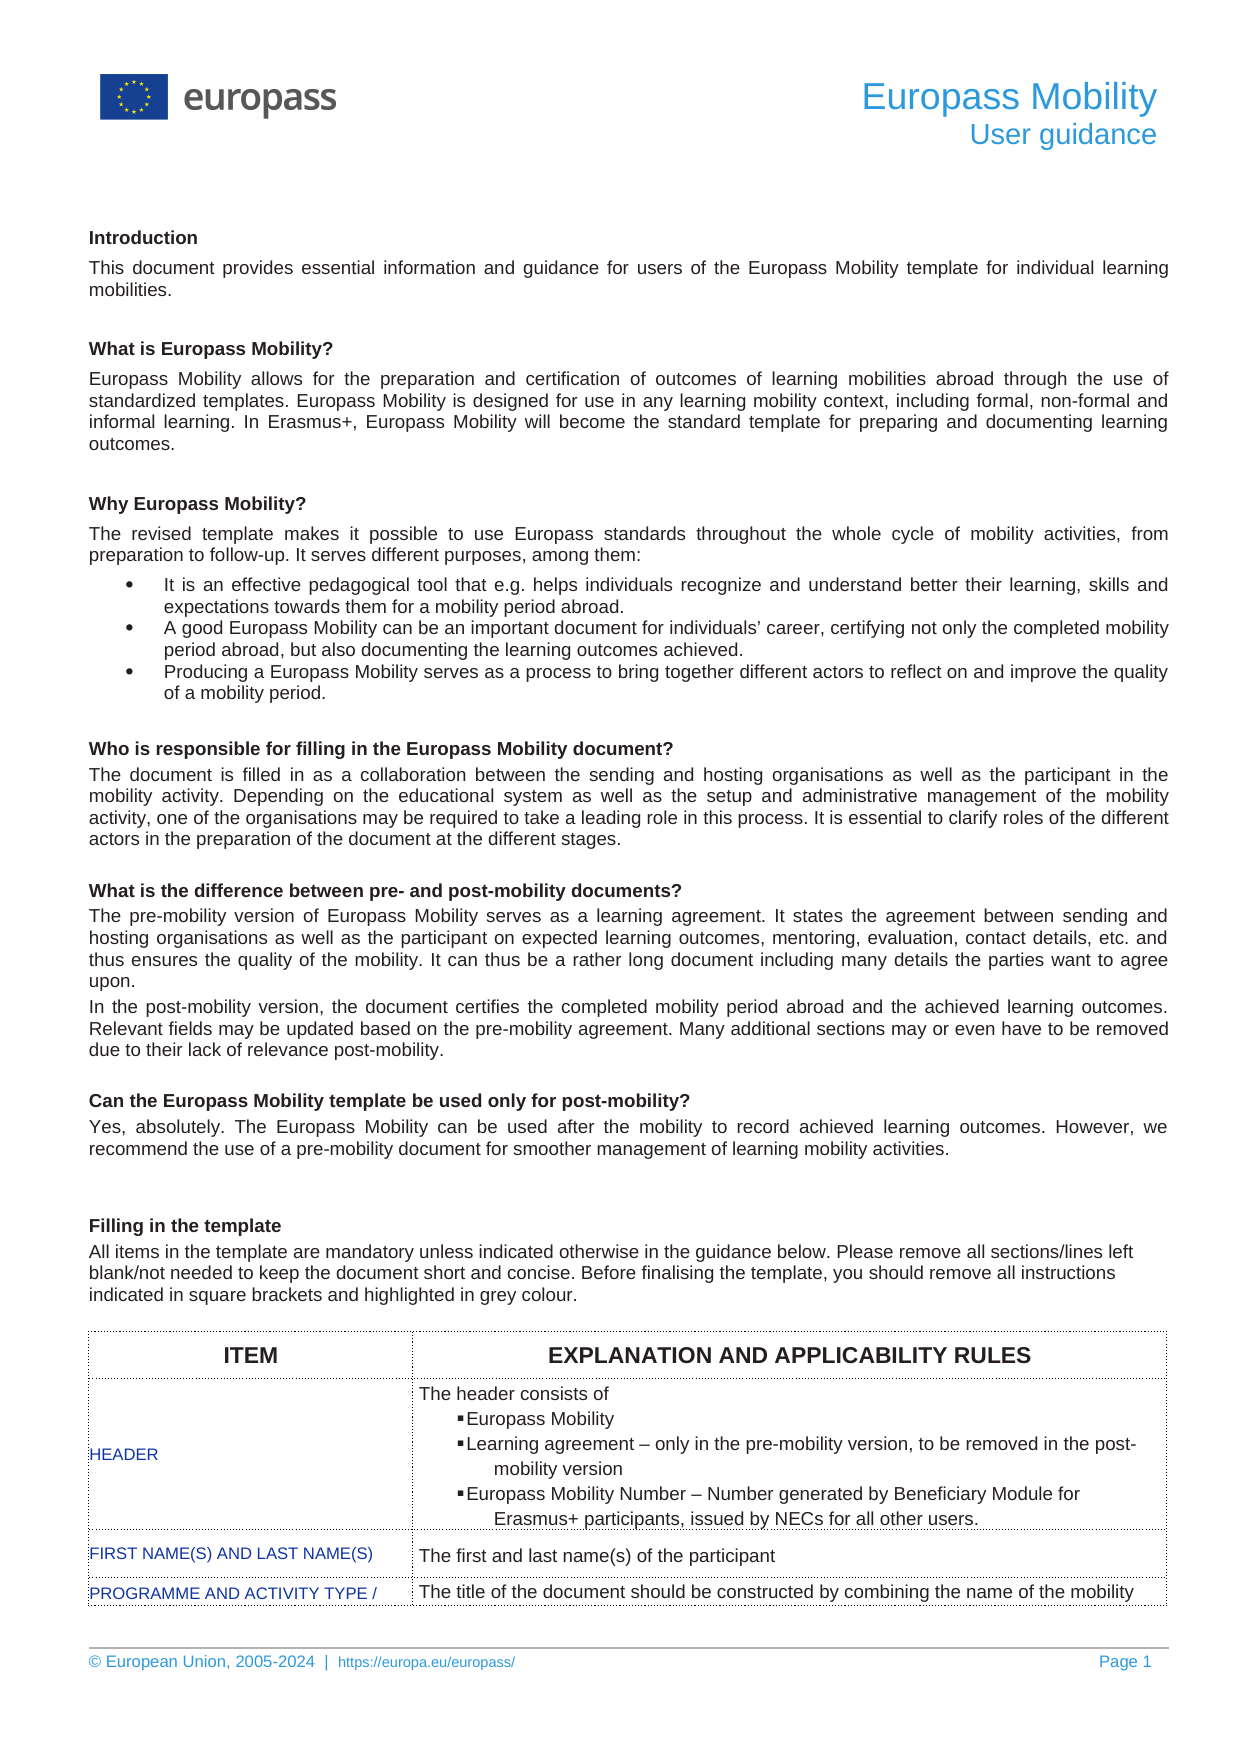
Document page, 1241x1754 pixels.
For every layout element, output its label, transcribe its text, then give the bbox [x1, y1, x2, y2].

table_header EXPLANATION AND APPLICABILITY RULES [413, 1331, 1167, 1378]
text What is the difference between pre- and post-mobility documents? [89, 879, 1169, 901]
text What is Europass Mobility? [89, 338, 1169, 360]
text In the post-mobility version, the document certifies the completed mobility period abroad and the achieved learning outcomes. Relevant fields may be updated based on the pre-mobility agreement. Many additional sections may or even have to be removed due to their lack of relevance post-mobility. [89, 996, 1169, 1060]
table_cell The first and last name(s) of the participant [413, 1529, 1167, 1577]
text Yes, absolutely. The Europass Mobility can be used after the mobility to record achieved learning outcomes. However, we recommend the use of a pre-mobility document for smoother management of learning mobility activities. [89, 1116, 1169, 1159]
table_header ITEM [89, 1331, 413, 1378]
text Can the Europass Mobility template be used only for post-mobility? [89, 1090, 1169, 1112]
text The document is filled in as a collaboration between the sending and hosting organisations as well as the participant in the mobility activity. Depending on the educational system as well as the setup and administrative management of the mobility activity, one of the organisations may be required to take a leading role in this process. It is essential to clarify roles of the different actors in the preparation of the document at the different stages. [89, 763, 1169, 850]
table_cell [89, 1577, 413, 1604]
text All items in the template are mandatory unless indicated otherwise in the guidance below. Please remove all sections/lines left blank/not needed to keep the document short and concise. Before finalising the template, you should remove all instructions indicated in square brackets and highlighted in grey colour. [89, 1241, 1169, 1305]
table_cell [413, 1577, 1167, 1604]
list A good Europass Mobility can be an important document for individuals’ career, certifying not only the completed mobility period abroad, but also documenting the learning outcomes achieved. [126, 617, 1169, 660]
text The revised template makes it possible to use Europass standards throughout the whole cycle of mobility activities, from preparation to follow-up. It serves different purposes, among them: [89, 522, 1169, 566]
text This document provides essential information and guidance for users of the Europass Mobility template for individual learning mobilities. [89, 257, 1169, 300]
picture [100, 73, 337, 121]
text Introduction [89, 227, 1169, 248]
text Filling in the template [89, 1215, 1169, 1236]
text Europass Mobility allows for the preparation and certification of outcomes of learning mobilities abroad through the use of standardized templates. Europass Mobility is designed for use in any learning mobility context, including formal, non-formal and informal learning. In Erasmus+, Europass Mobility will become the standard template for preparing and documenting learning outcomes. [89, 368, 1169, 454]
table_cell The header consists of Europass Mobility Learning agreement – only in the pre-mobility version, to be removed in the post-mobility version Europass Mobility Number – Number generated by Beneficiary Module for Erasmus+ participants, issued by NECs for all other users. [413, 1378, 1167, 1529]
text The pre-mobility version of Europass Mobility serves as a learning agreement. It states the agreement between sending and hosting organisations as well as the participant on expected learning outcomes, mentoring, evaluation, contact details, etc. and thus ensures the quality of the mobility. It can thus be a rather long document including many details the parties want to agree upon. [89, 905, 1169, 992]
text Why Europass Mobility? [89, 493, 1169, 514]
table_cell Header [89, 1378, 413, 1529]
list It is an effective pedagogical tool that e.g. helps individuals recognize and understand better their learning, skills and expectations towards them for a mobility period abroad. [126, 574, 1169, 617]
table_cell First name(s) and Last name(s) [89, 1529, 413, 1577]
text Who is responsible for filling in the Europass Mobility document? [89, 738, 1169, 759]
list Producing a Europass Mobility serves as a process to bring together different actors to reflect on and improve the quality of a mobility period. [126, 660, 1169, 704]
